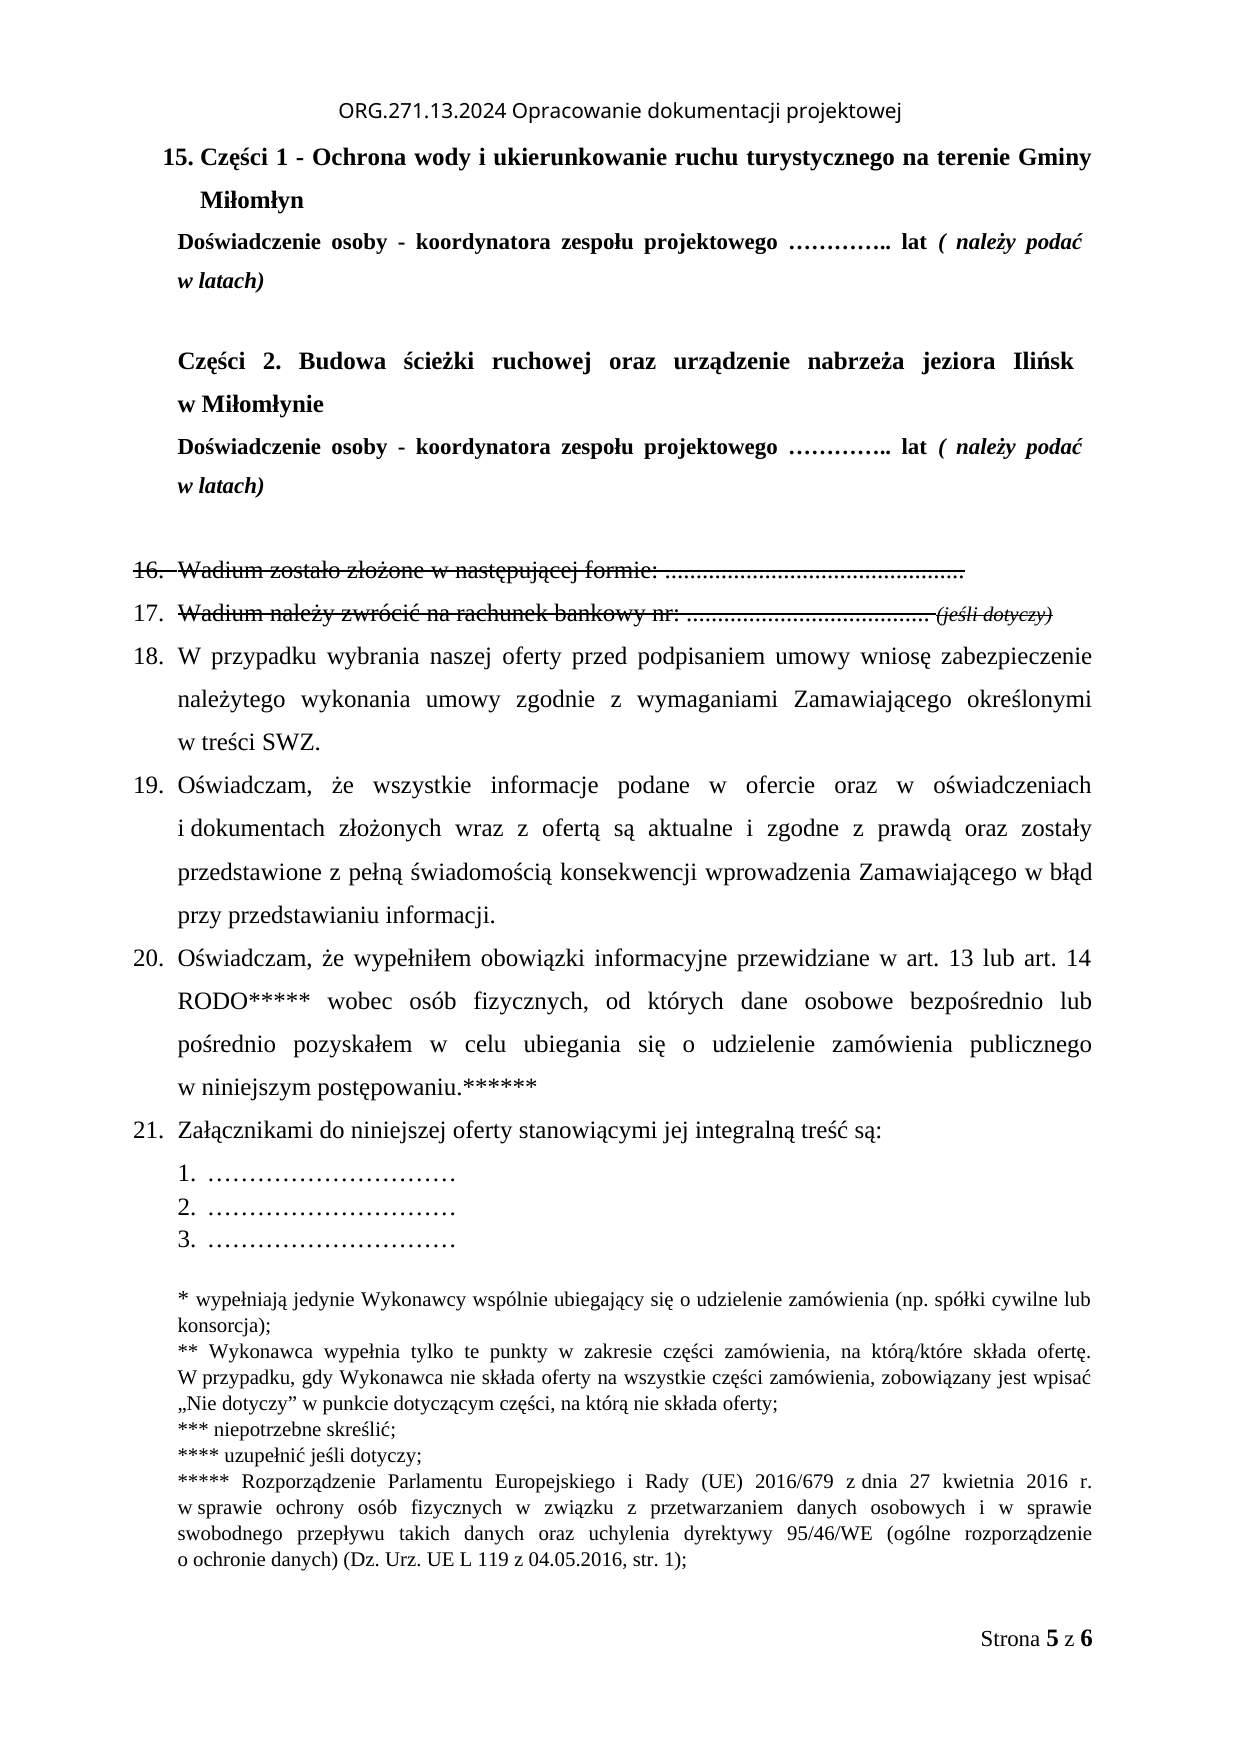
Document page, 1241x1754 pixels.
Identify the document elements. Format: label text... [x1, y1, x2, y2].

list *** niepotrzebne skreślić; [177, 1417, 1093, 1441]
list Wadium zostało złożone w następującej formie: ................................................ [133, 555, 1093, 583]
list W przypadku wybrania naszej oferty przed podpisaniem umowy wniosę zabezpieczenie należytego wykonania umowy zgodnie z wymaganiami Zamawiającego określonymi w treści SWZ. [133, 641, 1093, 756]
list Części 1 - Ochrona wody i ukierunkowanie ruchu turystycznego na terenie Gminy Miłomłyn [162, 142, 1093, 214]
list ***** Rozporządzenie Parlamentu Europejskiego i Rady (UE) 2016/679 z dnia 27 kwietnia 2016 r. w sprawie ochrony osób fizycznych w związku z przetwarzaniem danych osobowych i w sprawie swobodnego przepływu takich danych oraz uchylenia dyrektywy 95/46/WE (ogólne rozporządzenie o ochronie danych) (Dz. Urz. UE L 119 z 04.05.2016, str. 1); [177, 1469, 1093, 1571]
list Oświadczam, że wszystkie informacje podane w ofercie oraz w oświadczeniach i dokumentach złożonych wraz z ofertą są aktualne i zgodne z prawdą oraz zostały przedstawione z pełną świadomością konsekwencji wprowadzenia Zamawiającego w błąd przy przedstawianiu informacji. [133, 770, 1093, 928]
list ………………………… [177, 1192, 1093, 1220]
list * wypełniają jedynie Wykonawcy wspólnie ubiegający się o udzielenie zamówienia (np. spółki cywilne lub konsorcja); [177, 1285, 1093, 1337]
list ………………………… [177, 1158, 1093, 1187]
list Wadium należy zwrócić na rachunek bankowy nr: ....................................... (jeśli dotyczy) [133, 598, 1093, 627]
list **** uzupełnić jeśli dotyczy; [177, 1443, 1093, 1467]
list Załącznikami do niniejszej oferty stanowiącymi jej integralną treść są: [133, 1115, 1093, 1144]
list ** Wykonawca wypełnia tylko te punkty w zakresie części zamówienia, na którą/które składa ofertę. W przypadku, gdy Wykonawca nie składa oferty na wszystkie części zamówienia, zobowiązany jest wpisać „Nie dotyczy” w punkcie dotyczącym części, na którą nie składa oferty; [177, 1339, 1093, 1415]
list Doświadczenie osoby - koordynatora zespołu projektowego ………….. lat ( należy podać w latach) [177, 433, 1093, 498]
list ………………………… [177, 1224, 1093, 1253]
list Części 2. Budowa ścieżki ruchowej oraz urządzenie nabrzeża jeziora Ilińsk w Miłomłynie [177, 346, 1093, 418]
list Doświadczenie osoby - koordynatora zespołu projektowego ………….. lat ( należy podać w latach) [177, 228, 1093, 294]
list Oświadczam, że wypełniłem obowiązki informacyjne przewidziane w art. 13 lub art. 14 RODO***** wobec osób fizycznych, od których dane osobowe bezpośrednio lub pośrednio pozyskałem w celu ubiegania się o udzielenie zamówienia publicznego w niniejszym postępowaniu.****** [133, 943, 1093, 1101]
